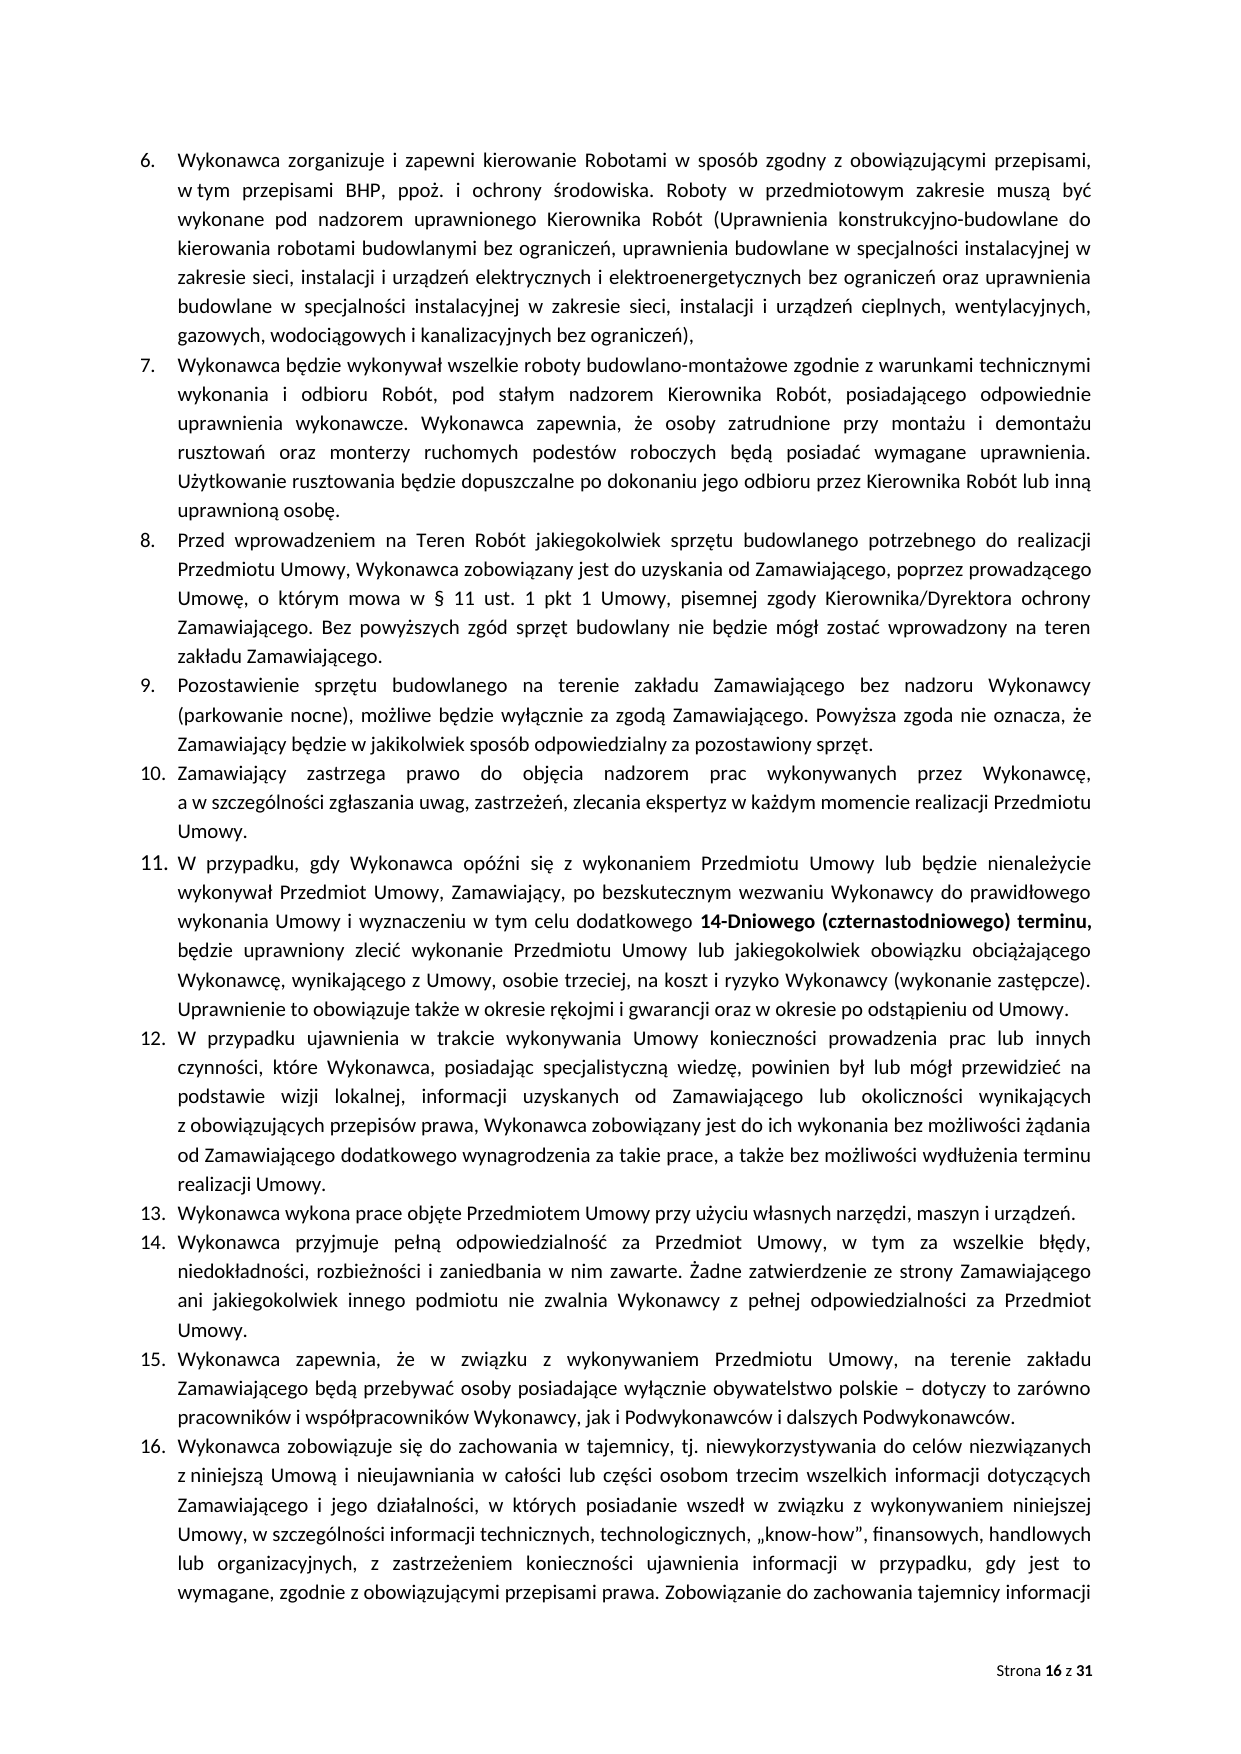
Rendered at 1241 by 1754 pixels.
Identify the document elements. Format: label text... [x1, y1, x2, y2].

list Przed wprowadzeniem na Teren Robót jakiegokolwiek sprzętu budowlanego potrzebnego do realizacji Przedmiotu Umowy, Wykonawca zobowiązany jest do uzyskania od Zamawiającego, poprzez prowadzącego Umowę, o którym mowa w § 11 ust. 1 pkt 1 Umowy, pisemnej zgody Kierownika/Dyrektora ochrony Zamawiającego. Bez powyższych zgód sprzęt budowlany nie będzie mógł zostać wprowadzony na teren zakładu Zamawiającego. [140, 527, 1093, 669]
list Wykonawca wykona prace objęte Przedmiotem Umowy przy użyciu własnych narzędzi, maszyn i urządzeń. [140, 1200, 1093, 1226]
list Wykonawca będzie wykonywał wszelkie roboty budowlano-montażowe zgodnie z warunkami technicznymi wykonania i odbioru Robót, pod stałym nadzorem Kierownika Robót, posiadającego odpowiednie uprawnienia wykonawcze. Wykonawca zapewnia, że osoby zatrudnione przy montażu i demontażu rusztowań oraz monterzy ruchomych podestów roboczych będą posiadać wymagane uprawnienia. Użytkowanie rusztowania będzie dopuszczalne po dokonaniu jego odbioru przez Kierownika Robót lub inną uprawnioną osobę. [140, 352, 1093, 523]
list W przypadku ujawnienia w trakcie wykonywania Umowy konieczności prowadzenia prac lub innych czynności, które Wykonawca, posiadając specjalistyczną wiedzę, powinien był lub mógł przewidzieć na podstawie wizji lokalnej, informacji uzyskanych od Zamawiającego lub okoliczności wynikających z obowiązujących przepisów prawa, Wykonawca zobowiązany jest do ich wykonania bez możliwości żądania od Zamawiającego dodatkowego wynagrodzenia za takie prace, a także bez możliwości wydłużenia terminu realizacji Umowy. [140, 1025, 1093, 1196]
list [140, 1433, 1093, 1605]
list Wykonawca zapewnia, że w związku z wykonywaniem Przedmiotu Umowy, na terenie zakładu Zamawiającego będą przebywać osoby posiadające wyłącznie obywatelstwo polskie – dotyczy to zarówno pracowników i współpracowników Wykonawcy, jak i Podwykonawców i dalszych Podwykonawców. [140, 1346, 1093, 1430]
list W przypadku, gdy Wykonawca opóźni się z wykonaniem Przedmiotu Umowy lub będzie nienależycie wykonywał Przedmiot Umowy, Zamawiający, po bezskutecznym wezwaniu Wykonawcy do prawidłowego wykonania Umowy i wyznaczeniu w tym celu dodatkowego 14-Dniowego (czternastodniowego) terminu, będzie uprawniony zlecić wykonanie Przedmiotu Umowy lub jakiegokolwiek obowiązku obciążającego Wykonawcę, wynikającego z Umowy, osobie trzeciej, na koszt i ryzyko Wykonawcy (wykonanie zastępcze). Uprawnienie to obowiązuje także w okresie rękojmi i gwarancji oraz w okresie po odstąpieniu od Umowy. [140, 848, 1093, 1021]
list Zamawiający zastrzega prawo do objęcia nadzorem prac wykonywanych przez Wykonawcę, a w szczególności zgłaszania uwag, zastrzeżeń, zlecania ekspertyz w każdym momencie realizacji Przedmiotu Umowy. [140, 760, 1093, 844]
list Wykonawca przyjmuje pełną odpowiedzialność za Przedmiot Umowy, w tym za wszelkie błędy, niedokładności, rozbieżności i zaniedbania w nim zawarte. Żadne zatwierdzenie ze strony Zamawiającego ani jakiegokolwiek innego podmiotu nie zwalnia Wykonawcy z pełnej odpowiedzialności za Przedmiot Umowy. [140, 1229, 1093, 1342]
list Pozostawienie sprzętu budowlanego na terenie zakładu Zamawiającego bez nadzoru Wykonawcy (parkowanie nocne), możliwe będzie wyłącznie za zgodą Zamawiającego. Powyższa zgoda nie oznacza, że Zamawiający będzie w jakikolwiek sposób odpowiedzialny za pozostawiony sprzęt. [140, 673, 1093, 756]
list Wykonawca zorganizuje i zapewni kierowanie Robotami w sposób zgodny z obowiązującymi przepisami, w tym przepisami BHP, ppoż. i ochrony środowiska. Roboty w przedmiotowym zakresie muszą być wykonane pod nadzorem uprawnionego Kierownika Robót (Uprawnienia konstrukcyjno-budowlane do kierowania robotami budowlanymi bez ograniczeń, uprawnienia budowlane w specjalności instalacyjnej w zakresie sieci, instalacji i urządzeń elektrycznych i elektroenergetycznych bez ograniczeń oraz uprawnienia budowlane w specjalności instalacyjnej w zakresie sieci, instalacji i urządzeń cieplnych, wentylacyjnych, gazowych, wodociągowych i kanalizacyjnych bez ograniczeń), [140, 148, 1093, 348]
